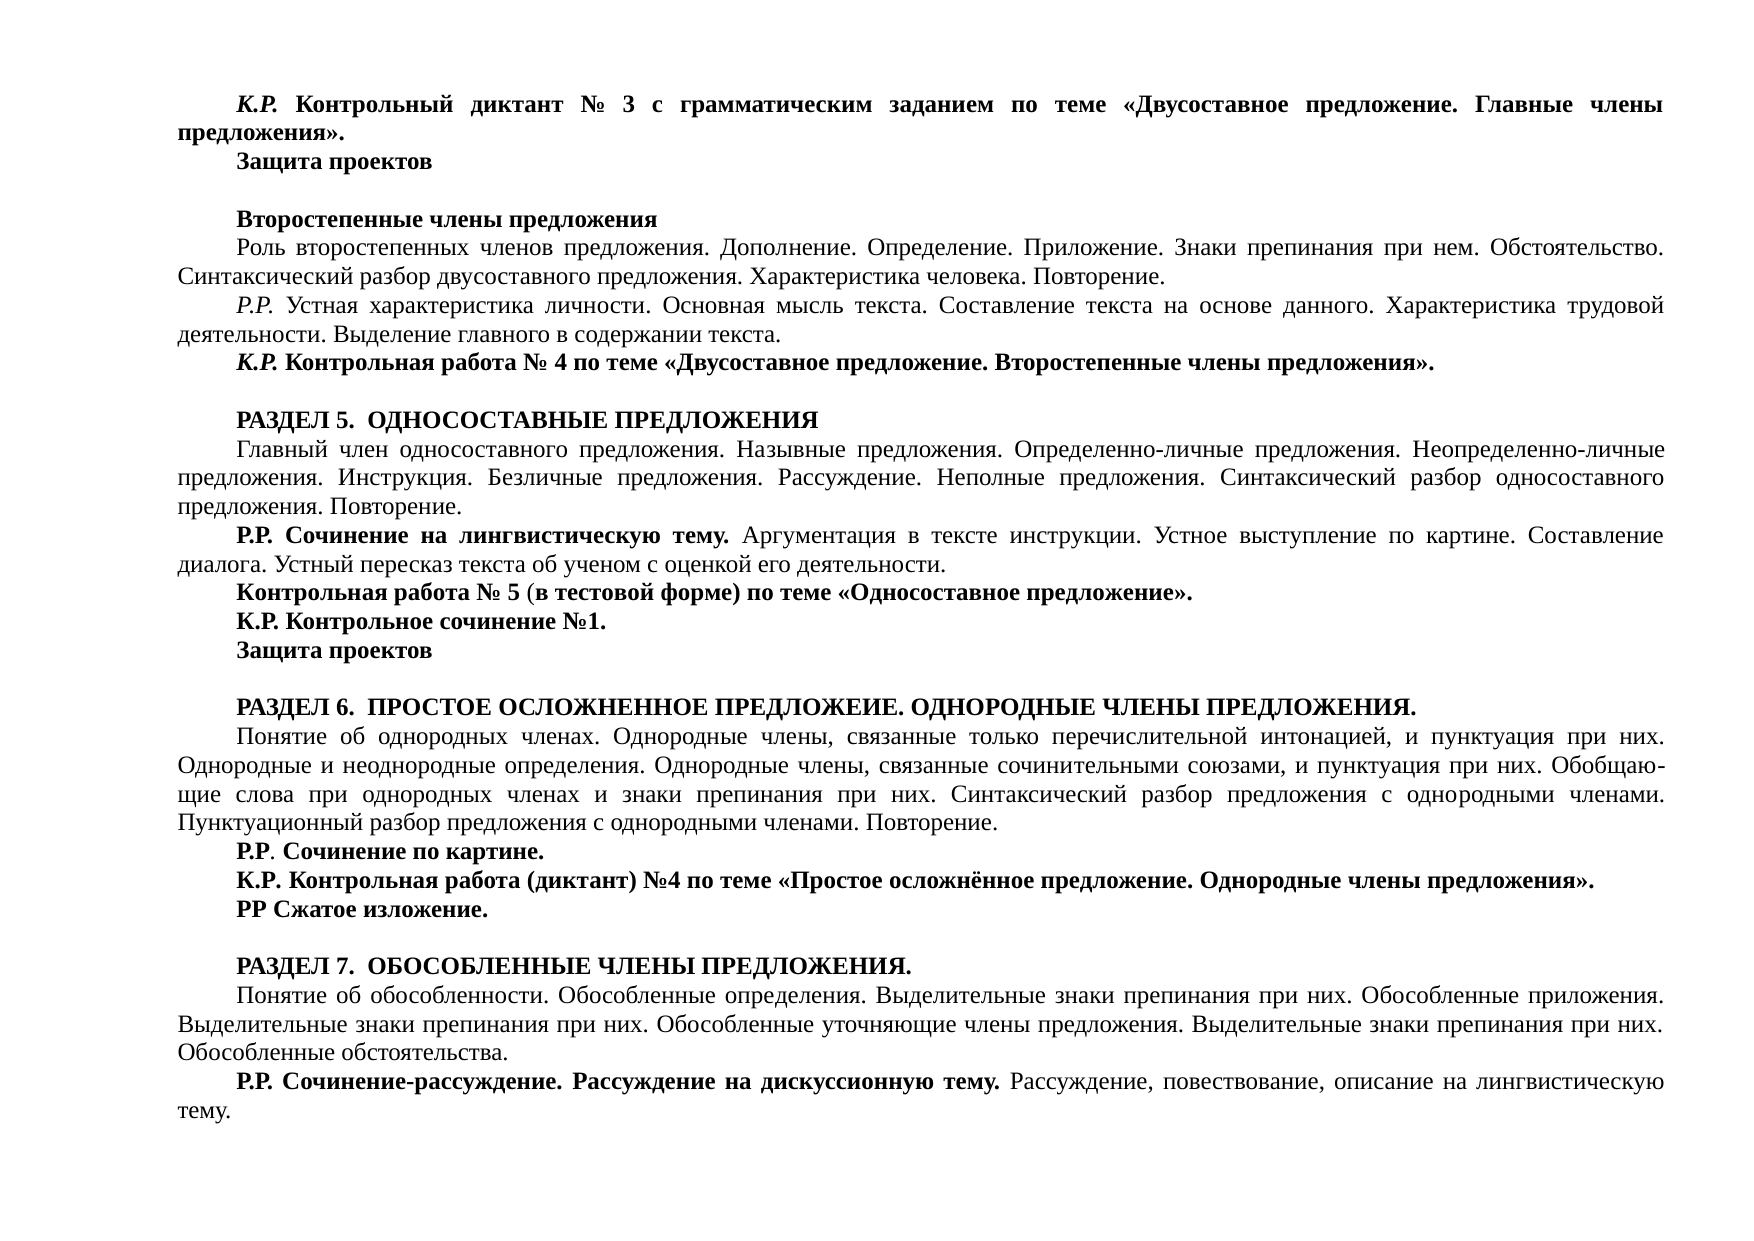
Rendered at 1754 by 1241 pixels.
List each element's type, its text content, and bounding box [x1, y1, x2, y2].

text Р.Р. Сочинение по картине. [177, 836, 1665, 865]
text Р.Р. Сочинение-рассуждение. Рассуждение на дискуссионную тему. Рассуждение, повествование, описание на лингвистическую тему. [177, 1066, 1665, 1124]
text К.Р. Контрольное сочинение №1. [177, 606, 1665, 635]
text Второстепенные члены предложения [177, 204, 1665, 232]
text Роль второстепенных членов предложения. Дополнение. Определение. Приложение. Знаки препинания при нем. Обстоятельство. Синтаксический разбор двусоставного предложения. Характеристика человека. Повторение. [177, 232, 1665, 290]
text К.Р. Контрольная работа (диктант) №4 по теме «Простое осложнённое предложение. Однородные члены предложения». [177, 865, 1665, 894]
text РАЗДЕЛ 7. ОБОСОБЛЕННЫЕ ЧЛЕНЫ ПРЕДЛОЖЕНИЯ. [177, 951, 1665, 980]
text Главный член односоставного предложения. Назывные предложения. Определенно-личные предложения. Неопределенно-личные предложения. Инструкция. Безличные предложения. Рассуждение. Неполные предложения. Синтаксический разбор односоставного предложения. Повторение. [177, 434, 1665, 520]
text РАЗДЕЛ 5. ОДНОСОСТАВНЫЕ ПРЕДЛОЖЕНИЯ [177, 405, 1665, 434]
text РАЗДЕЛ 6. ПРОСТОЕ ОСЛОЖНЕННОЕ ПРЕДЛОЖЕИЕ. ОДНОРОДНЫЕ ЧЛЕНЫ ПРЕДЛОЖЕНИЯ. [177, 692, 1665, 721]
text Р.Р. Устная характеристика личности. Основная мысль текста. Составление текста на основе данного. Характеристика трудовой деятельности. Выделение главного в содержании текста. [177, 290, 1665, 347]
text Понятие об обособленности. Обособленные определения. Выделительные знаки препинания при них. Обособленные приложения. Выделительные знаки препинания при них. Обособленные уточняющие члены предложения. Выделительные знаки препинания при них. Обособленные обстоятельства. [177, 980, 1665, 1066]
text К.Р. Контрольный диктант № 3 с грамматическим заданием по теме «Двусоставное предложение. Главные члены предложения». [177, 89, 1665, 146]
text К.Р. Контрольная работа № 4 по теме «Двусоставное предложение. Второстепенные члены предложения». [177, 347, 1665, 376]
text Контрольная работа № 5 (в тестовой форме) по теме «Односоставное предложение». [177, 577, 1665, 606]
text РР Сжатое изложение. [177, 894, 1665, 922]
text Р.Р. Сочинение на лингвистическую тему. Аргументация в тексте инструкции. Устное выступление по картине. Составление диалога. Устный пересказ текста об ученом с оценкой его деятельности. [177, 520, 1665, 577]
text Защита проектов [177, 146, 1665, 175]
text Защита проектов [177, 635, 1665, 664]
text Понятие об однородных членах. Однородные члены, связанные только перечислительной интонацией, и пунктуация при них. Однородные и неоднородные определения. Однородные члены, связанные сочинительными союзами, и пунктуация при них. Обобщающие слова при однородных членах и знаки препинания при них. Синтаксический разбор предложения с однородными членами. Пунктуационный разбор предложения с однородными членами. Повторение. [177, 721, 1665, 836]
